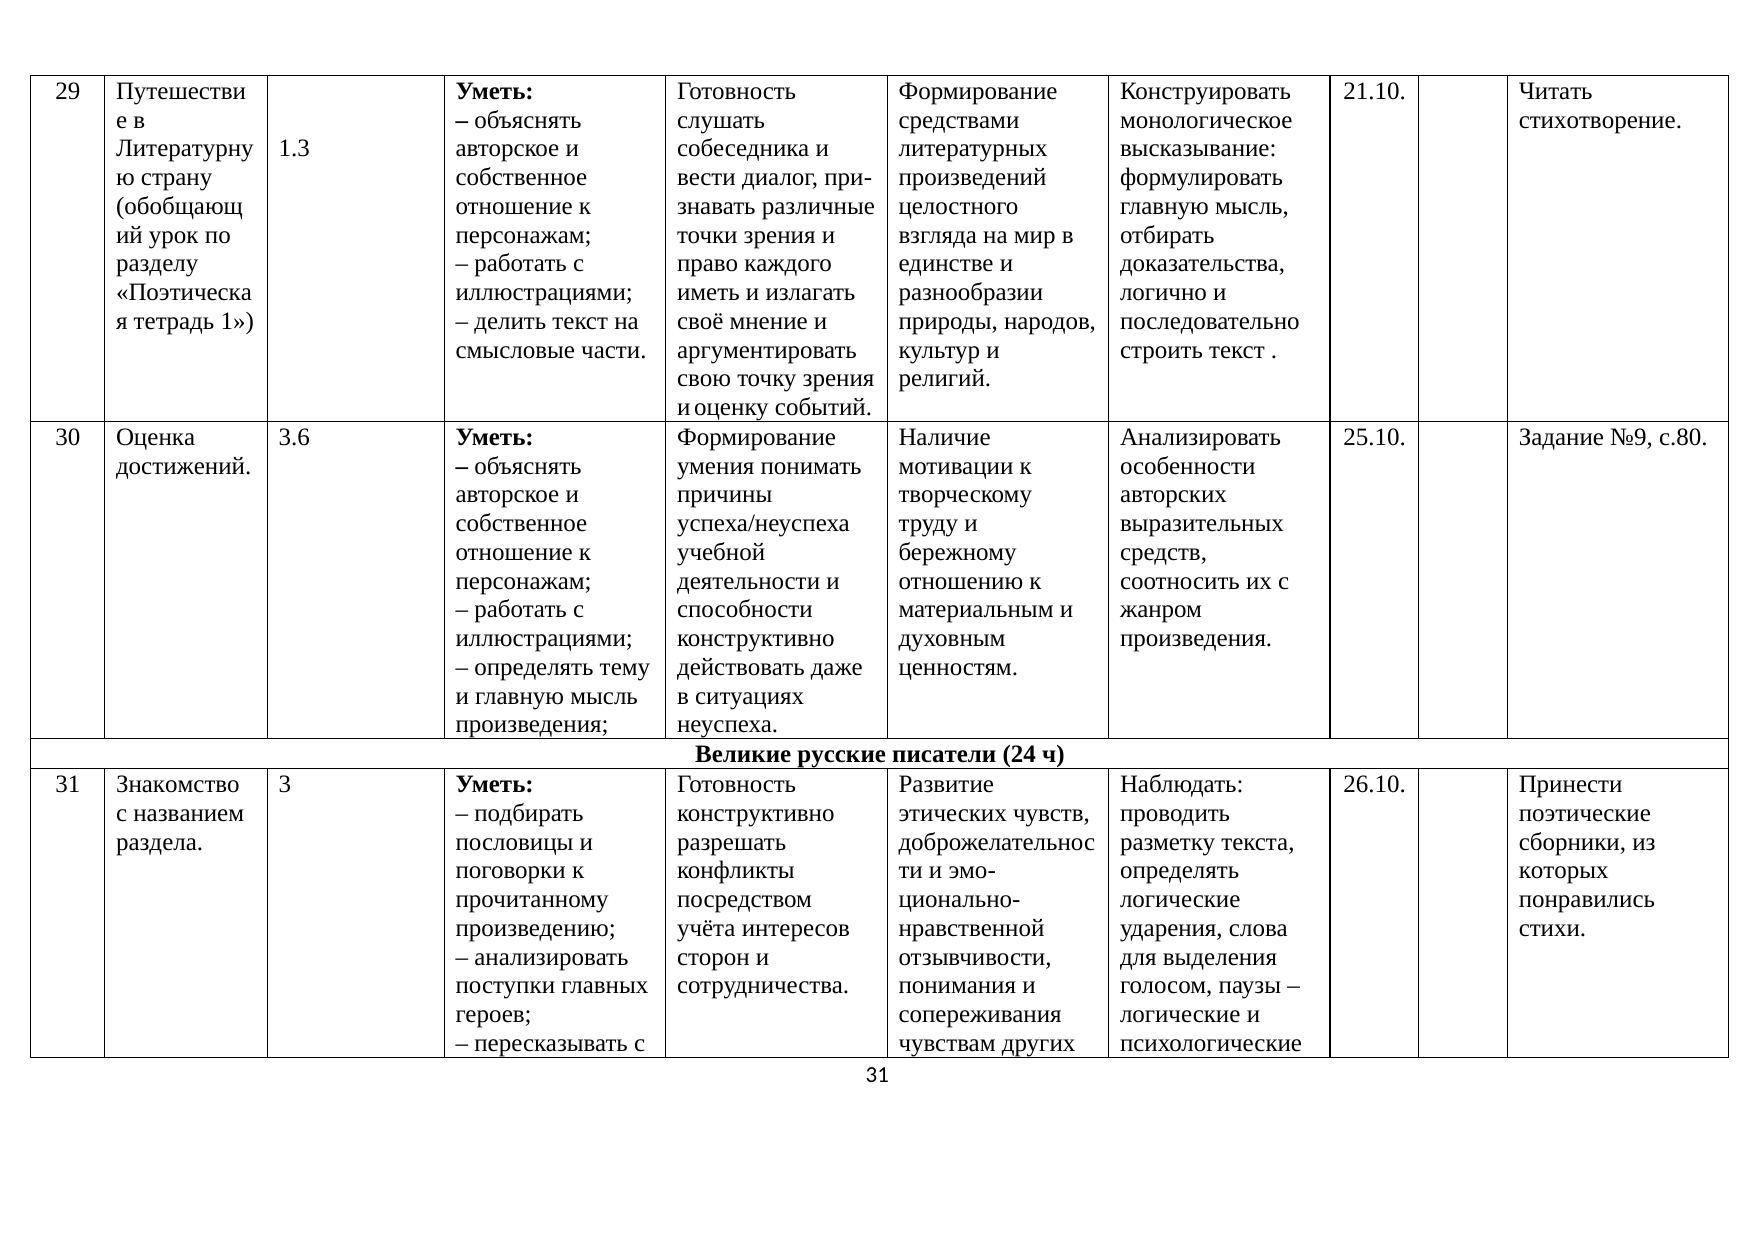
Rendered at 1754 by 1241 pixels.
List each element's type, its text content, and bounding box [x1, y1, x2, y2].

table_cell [1109, 769, 1329, 1057]
table_cell 25.10. [1331, 422, 1418, 738]
table_cell 1.3 [268, 76, 444, 421]
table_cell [1508, 769, 1728, 1057]
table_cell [105, 769, 267, 1057]
table_cell Уметь: – объяснять авторское и собственное отношение к персонажам; – работать с иллюстрациями; – определять тему и главную мысль произведения; [445, 422, 665, 738]
table_cell Читать стихотворение. [1508, 76, 1728, 421]
table_cell Оценка достижений. [105, 422, 267, 738]
table_cell Задание №9, с.80. [1508, 422, 1728, 738]
table_cell Великие русские писатели (24 ч) [31, 739, 1728, 768]
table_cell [445, 769, 665, 1057]
table_cell 3.6 [268, 422, 444, 738]
table_cell Уметь: – объяснять авторское и собственное отношение к персонажам; – работать с иллюстрациями; – делить текст на смысловые части. [445, 76, 665, 421]
table_cell Наличие мотивации к творческому труду и бережному отношению к материальным и духовным ценностям. [888, 422, 1108, 738]
table_cell Путешествие в Литературную страну (обобщающий урок по разделу «Поэтическая тетрадь 1») [105, 76, 267, 421]
table_cell Конструировать монологическое высказывание: формулировать главную мысль, отбирать доказательства, логично и последовательно строить текст . [1109, 76, 1329, 421]
table_cell 29 [31, 76, 104, 421]
table_cell 30 [31, 422, 104, 738]
table_cell [1419, 769, 1507, 1057]
table_cell Формирование средствами литературных произведений целостного взгляда на мир в единстве и разнообразии природы, народов, культур и религий. [888, 76, 1108, 421]
table_cell Анализировать особенности авторских выразительных средств, соотносить их с жанром произведения. [1109, 422, 1329, 738]
table_cell 21.10. [1331, 76, 1418, 421]
table_cell [1419, 76, 1507, 421]
table_cell 3 [268, 769, 444, 1057]
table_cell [666, 769, 887, 1057]
table_cell 26.10. [1331, 769, 1418, 1057]
table_cell [1419, 422, 1507, 738]
table_cell 31 [31, 769, 104, 1057]
